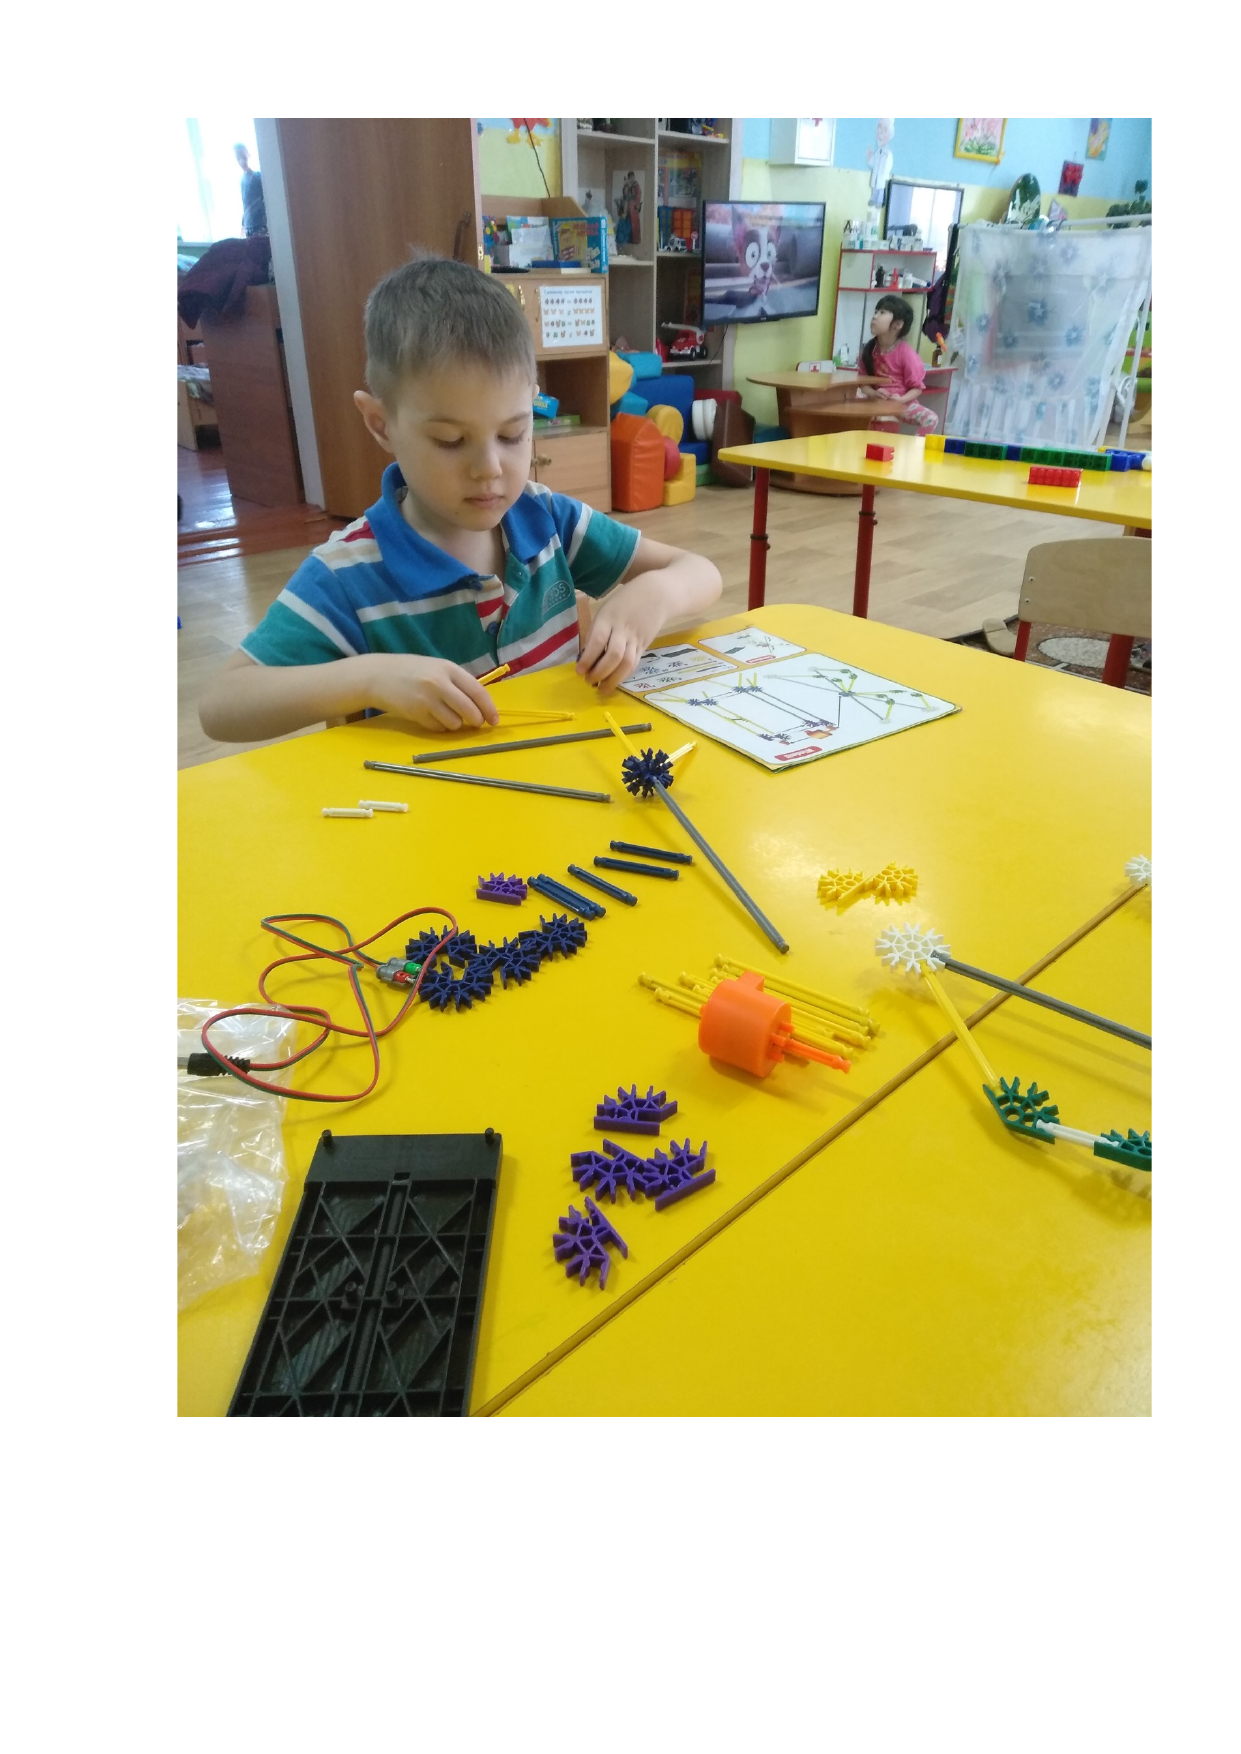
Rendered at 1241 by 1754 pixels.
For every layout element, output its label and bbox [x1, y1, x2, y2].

picture [177, 118, 1152, 1417]
